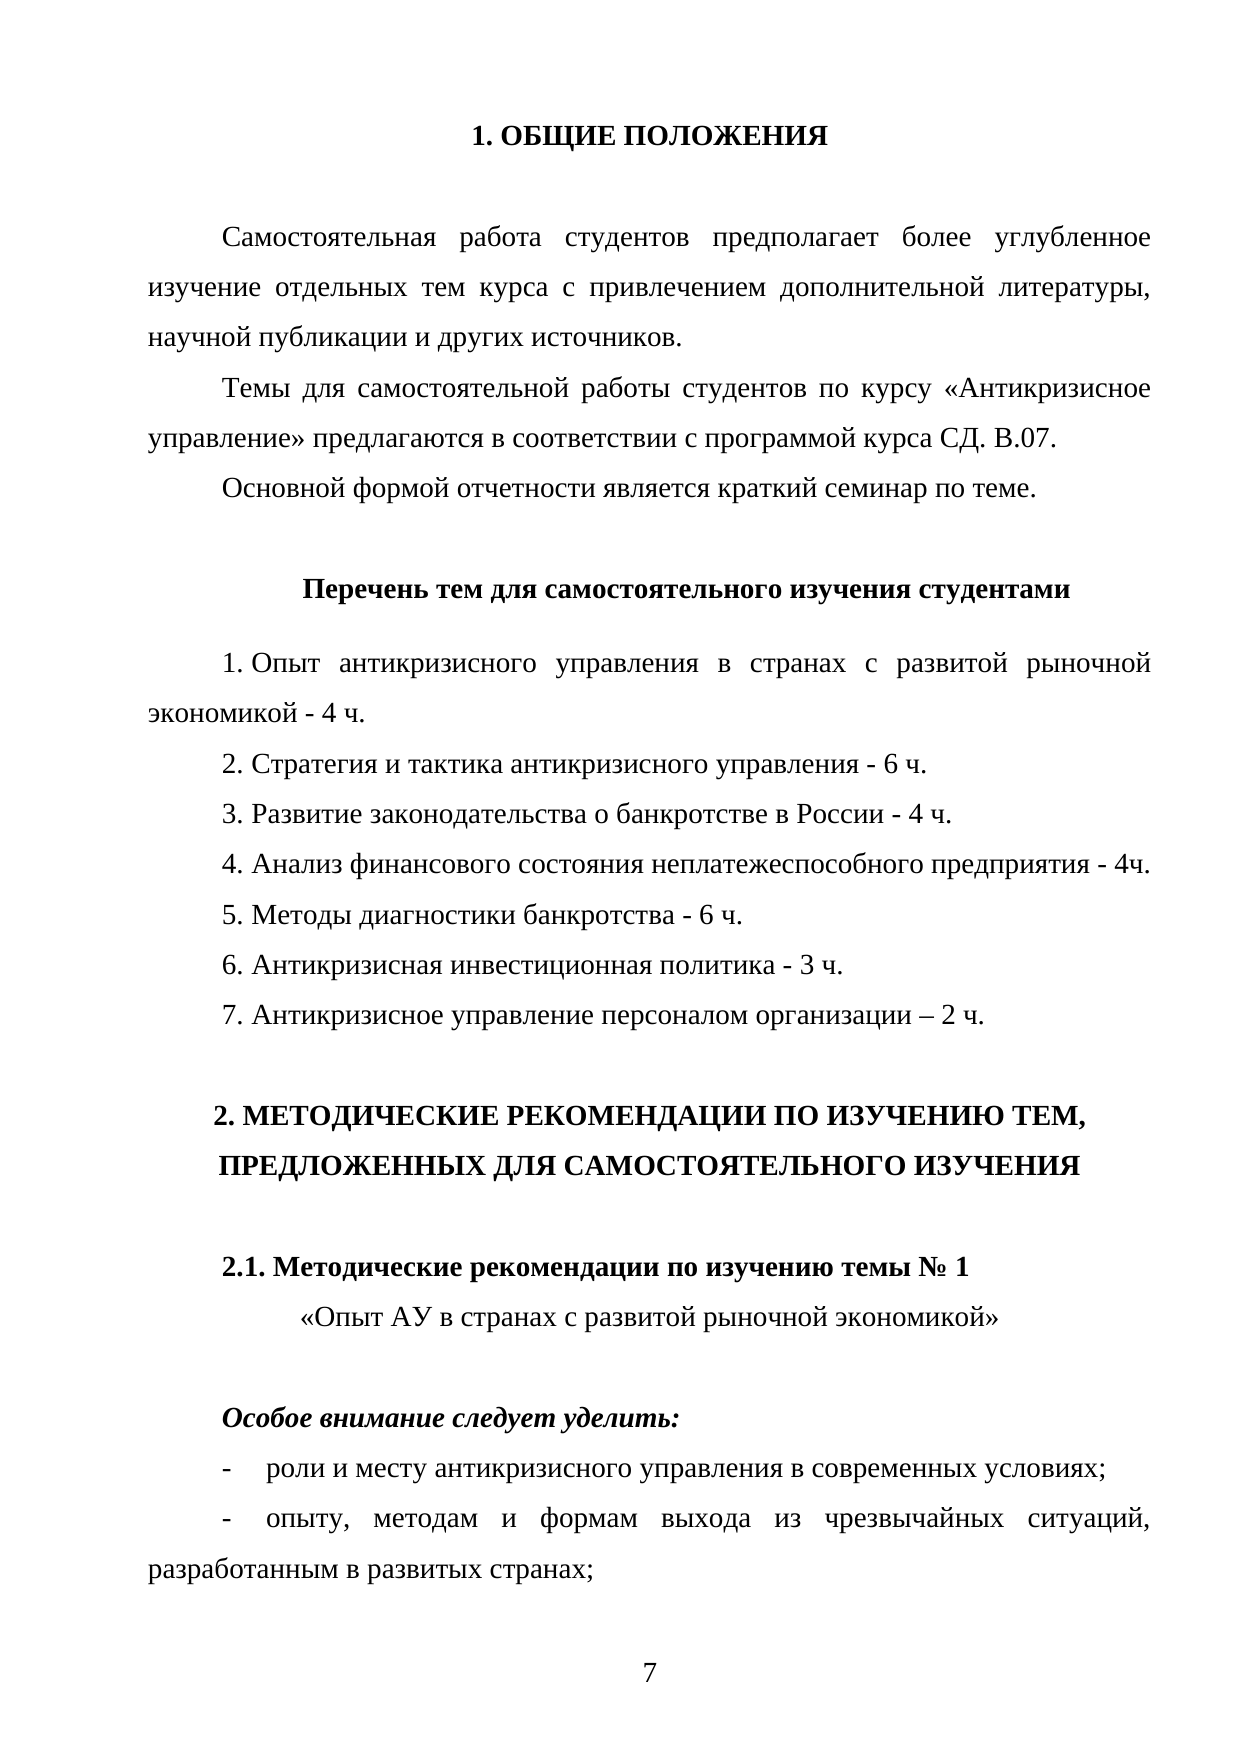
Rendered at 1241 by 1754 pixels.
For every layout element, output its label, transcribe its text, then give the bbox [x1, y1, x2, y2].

list Анализ финансового состояния неплатежеспособного предприятия - 4ч. [148, 847, 1152, 880]
list Антикризисная инвестиционная политика - 3 ч. [148, 947, 1152, 981]
text 2.1. Методические рекомендации по изучению темы № 1 [148, 1249, 1152, 1283]
list роли и месту антикризисного управления в современных условиях; [148, 1450, 1152, 1484]
list Методы диагностики банкротства - 6 ч. [148, 897, 1152, 930]
text Основной формой отчетности является краткий семинар по теме. [148, 470, 1152, 504]
list Антикризисное управление персоналом организации – 2 ч. [148, 997, 1152, 1031]
text Особое внимание следует уделить: [148, 1400, 1152, 1433]
text 2. методические рекомендации по изучению тем, предложенных для самостоятельного изучения [148, 1098, 1152, 1182]
text Темы для самостоятельной работы студентов по курсу «Антикризисное управление» предлагаются в соответствии с программой курса СД. В.07. [148, 370, 1152, 453]
list Опыт антикризисного управления в странах с развитой рыночной экономикой - 4 ч. [148, 645, 1152, 729]
text 1. общие положения [148, 118, 1152, 152]
list опыту, методам и формам выхода из чрезвычайных ситуаций, разработанным в развитых странах; [148, 1501, 1152, 1584]
list Стратегия и тактика антикризисного управления - 6 ч. [148, 746, 1152, 779]
subtitle Перечень тем для самостоятельного изучения студентами [148, 571, 1152, 604]
text Самостоятельная работа студентов предполагает более углубленное изучение отдельных тем курса с привлечением дополнительной литературы, научной публикации и других источников. [148, 219, 1152, 353]
list Развитие законодательства о банкротстве в России - 4 ч. [148, 796, 1152, 830]
text «Опыт АУ в странах с развитой рыночной экономикой» [148, 1299, 1152, 1333]
